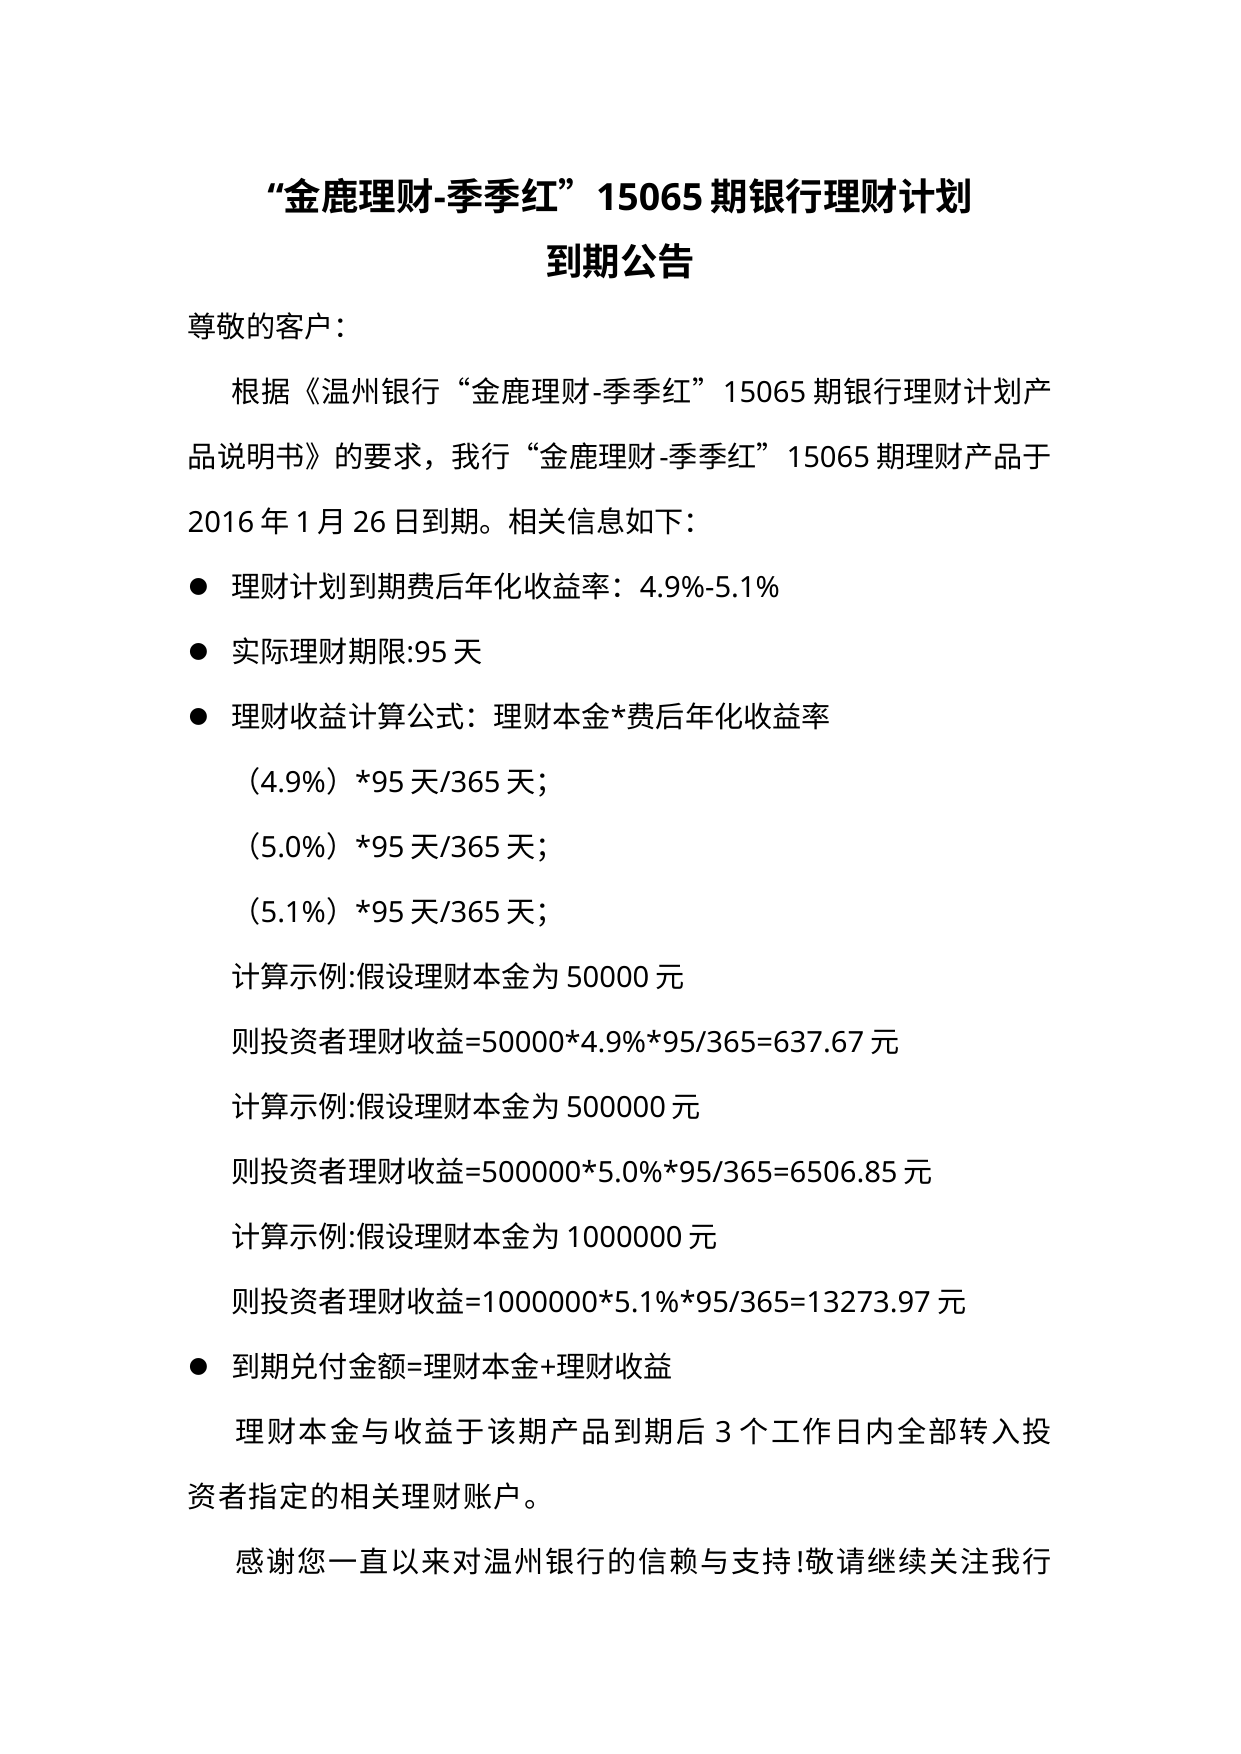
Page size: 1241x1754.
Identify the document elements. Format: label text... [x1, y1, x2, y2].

text 计算示例:假设理财本金为1000000元 [231, 1202, 1053, 1267]
text 根据《温州银行“金鹿理财-季季红”15065期银行理财计划产品说明书》的要求，我行“金鹿理财-季季红”15065期理财产品于2016年1月26日到期。相关信息如下： [187, 357, 1053, 552]
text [187, 1527, 1053, 1592]
text 尊敬的客户： [187, 292, 1053, 357]
text 则投资者理财收益=1000000*5.1%*95/365=13273.97元 [231, 1267, 1053, 1332]
text “金鹿理财-季季红”15065期银行理财计划 [187, 162, 1053, 227]
list 理财计划到期费后年化收益率：4.9%-5.1% [187, 552, 1053, 617]
list 实际理财期限:95天 [187, 617, 1053, 682]
list 到期兑付金额=理财本金+理财收益 [187, 1332, 1053, 1397]
text 计算示例:假设理财本金为500000元 [231, 1072, 1053, 1137]
text （4.9%）*95天/365天； [231, 747, 1053, 812]
text 则投资者理财收益=50000*4.9%*95/365=637.67元 [231, 1007, 1053, 1072]
text 到期公告 [187, 227, 1053, 292]
text 理财本金与收益于该期产品到期后3个工作日内全部转入投资者指定的相关理财账户。 [187, 1397, 1053, 1527]
list 理财收益计算公式：理财本金*费后年化收益率 [187, 682, 1053, 747]
text 则投资者理财收益=500000*5.0%*95/365=6506.85元 [231, 1137, 1053, 1202]
text （5.1%）*95天/365天； [231, 877, 1053, 942]
text 计算示例:假设理财本金为50000元 [231, 942, 1053, 1007]
text （5.0%）*95天/365天； [231, 812, 1053, 877]
